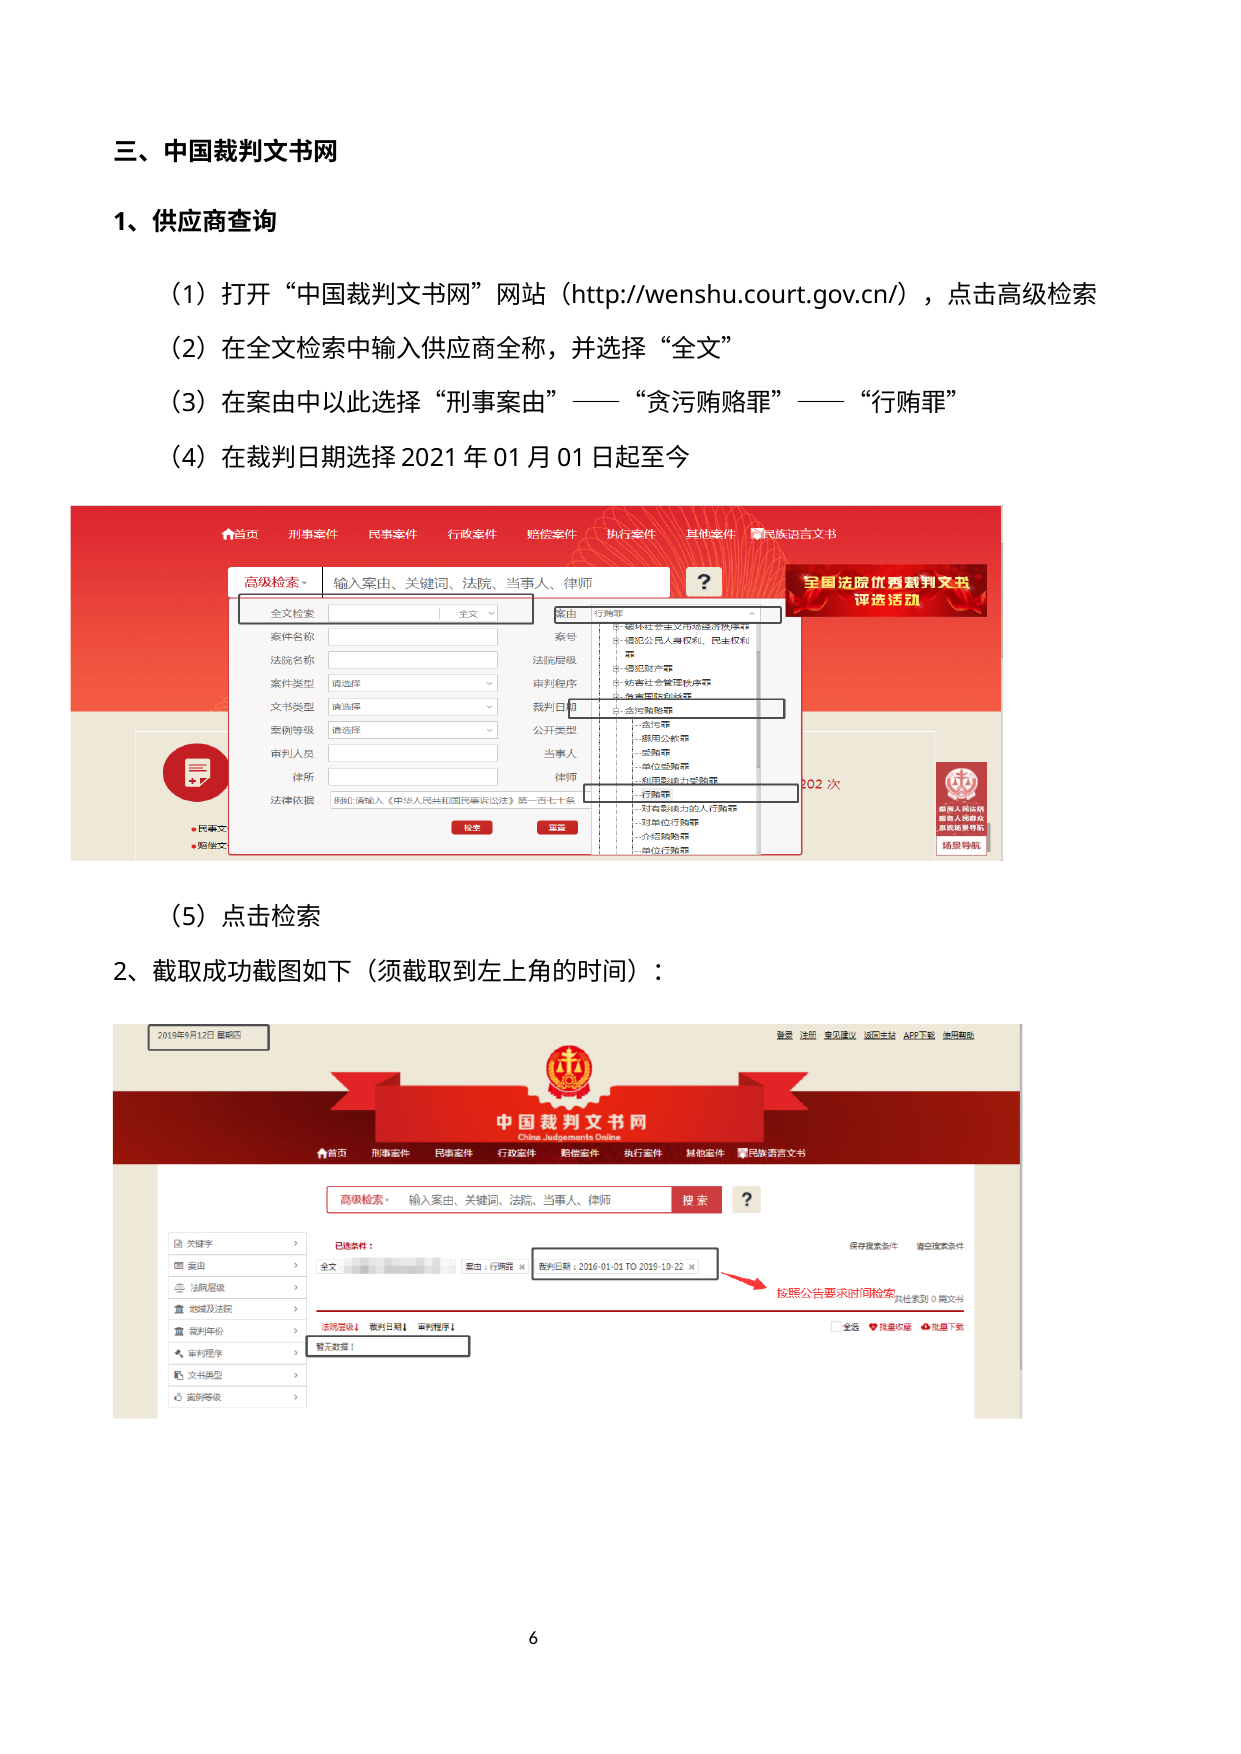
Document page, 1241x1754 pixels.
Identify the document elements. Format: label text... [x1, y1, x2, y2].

picture [70, 505, 1004, 861]
text （4）在裁判日期选择2021年01月01日起至今 [113, 437, 1127, 473]
text 2、截取成功截图如下（须截取到左上角的时间）： [113, 951, 1127, 987]
text （1）打开“中国裁判文书网”网站（http://wenshu.court.gov.cn/），点击高级检索 [113, 274, 1127, 310]
text （3）在案由中以此选择“刑事案由”——“贪污贿赂罪”——“行贿罪” [113, 383, 1127, 419]
text 三、中国裁判文书网 [113, 131, 1127, 168]
text 1、供应商查询 [113, 202, 1127, 238]
text （2）在全文检索中输入供应商全称，并选择“全文” [113, 328, 1127, 365]
picture [112, 1023, 1023, 1419]
